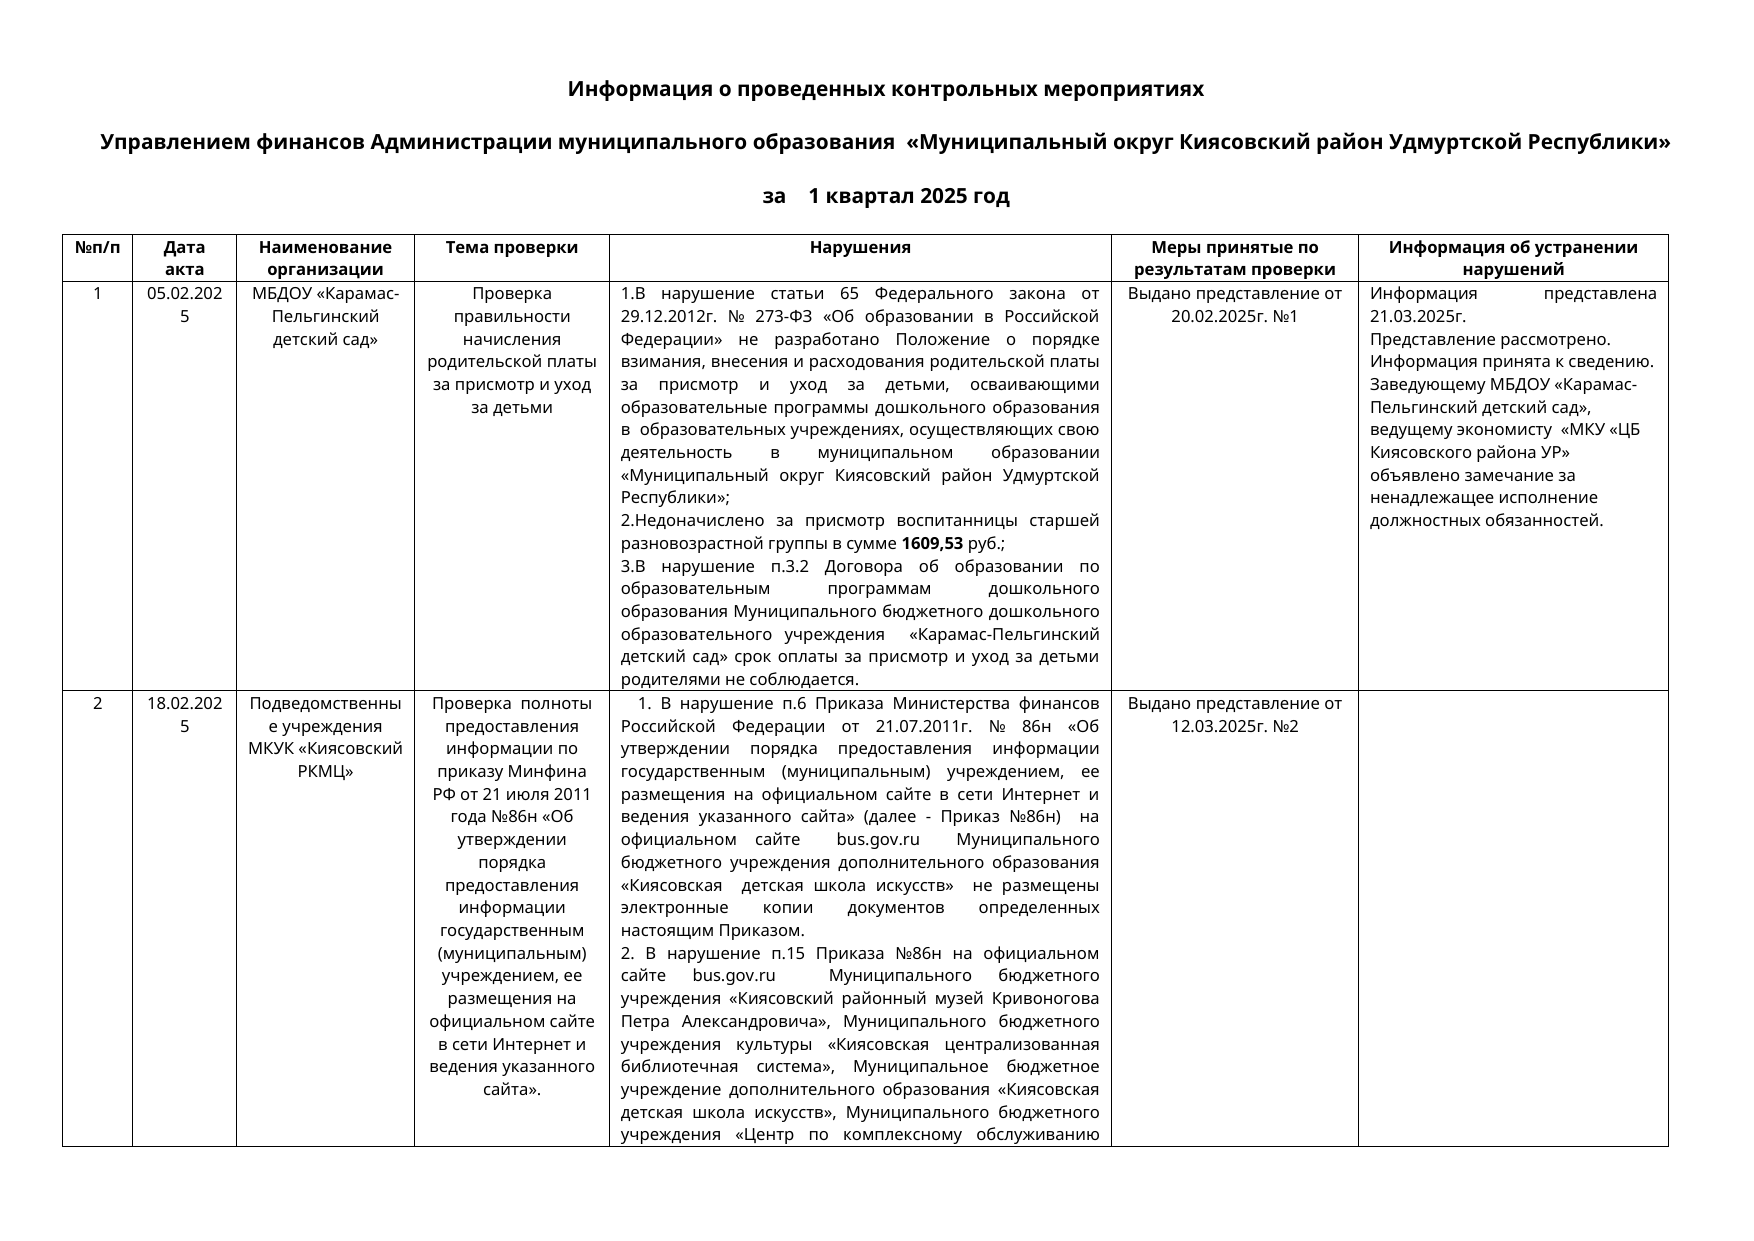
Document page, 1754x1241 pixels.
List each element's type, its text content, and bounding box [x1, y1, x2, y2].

table_cell 1.В нарушение статьи 65 Федерального закона от 29.12.2012г. № 273-ФЗ «Об образовании в Российской Федерации» не разработано Положение о порядке взимания, внесения и расходования родительской платы за присмотр и уход за детьми, осваивающими образовательные программы дошкольного образования в образовательных учреждениях, осуществляющих свою деятельность в муниципальном образовании «Муниципальный округ Киясовский район Удмуртской Республики»; 2.Недоначислено за присмотр воспитанницы старшей разновозрастной группы в сумме 1609,53 руб.; 3.В нарушение п.3.2 Договора об образовании по образовательным программам дошкольного образования Муниципального бюджетного дошкольного образовательного учреждения «Карамас-Пельгинский детский сад» срок оплаты за присмотр и уход за детьми родителями не соблюдается. [610, 282, 1111, 690]
table_header №п/п [63, 235, 132, 281]
table_header Наименование организации [237, 235, 414, 281]
table_cell [1359, 691, 1668, 1146]
table_cell 18.02.2025 [133, 691, 236, 1146]
text Управлением финансов Администрации муниципального образования «Муниципальный округ Киясовский район Удмуртской Республики» [74, 127, 1698, 156]
table_cell Информация представлена 21.03.2025г. Представление рассмотрено. Информация принята к сведению. Заведующему МБДОУ «Карамас-Пельгинский детский сад», ведущему экономисту «МКУ «ЦБ Киясовского района УР» объявлено замечание за ненадлежащее исполнение должностных обязанностей. [1359, 282, 1668, 690]
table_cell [1112, 691, 1358, 1146]
table_header Информация об устранении нарушений [1359, 235, 1668, 281]
table_cell 2 [63, 691, 132, 1146]
table_cell 1 [63, 282, 132, 690]
table_cell МБДОУ «Карамас-Пельгинский детский сад» [237, 282, 414, 690]
table_header Меры принятые по результатам проверки [1112, 235, 1358, 281]
table_header Тема проверки [415, 235, 609, 281]
table_cell Проверка правильности начисления родительской платы за присмотр и уход за детьми [415, 282, 609, 690]
table_cell 05.02.2025 [133, 282, 236, 690]
text за 1 квартал 2025 год [74, 181, 1698, 209]
table_header Дата акта [133, 235, 236, 281]
table_cell Выдано представление от 20.02.2025г. №1 [1112, 282, 1358, 690]
table_header Нарушения [610, 235, 1111, 281]
text Информация о проведенных контрольных мероприятиях [74, 74, 1698, 102]
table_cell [415, 691, 609, 1146]
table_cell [237, 691, 414, 1146]
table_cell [610, 691, 1111, 1146]
